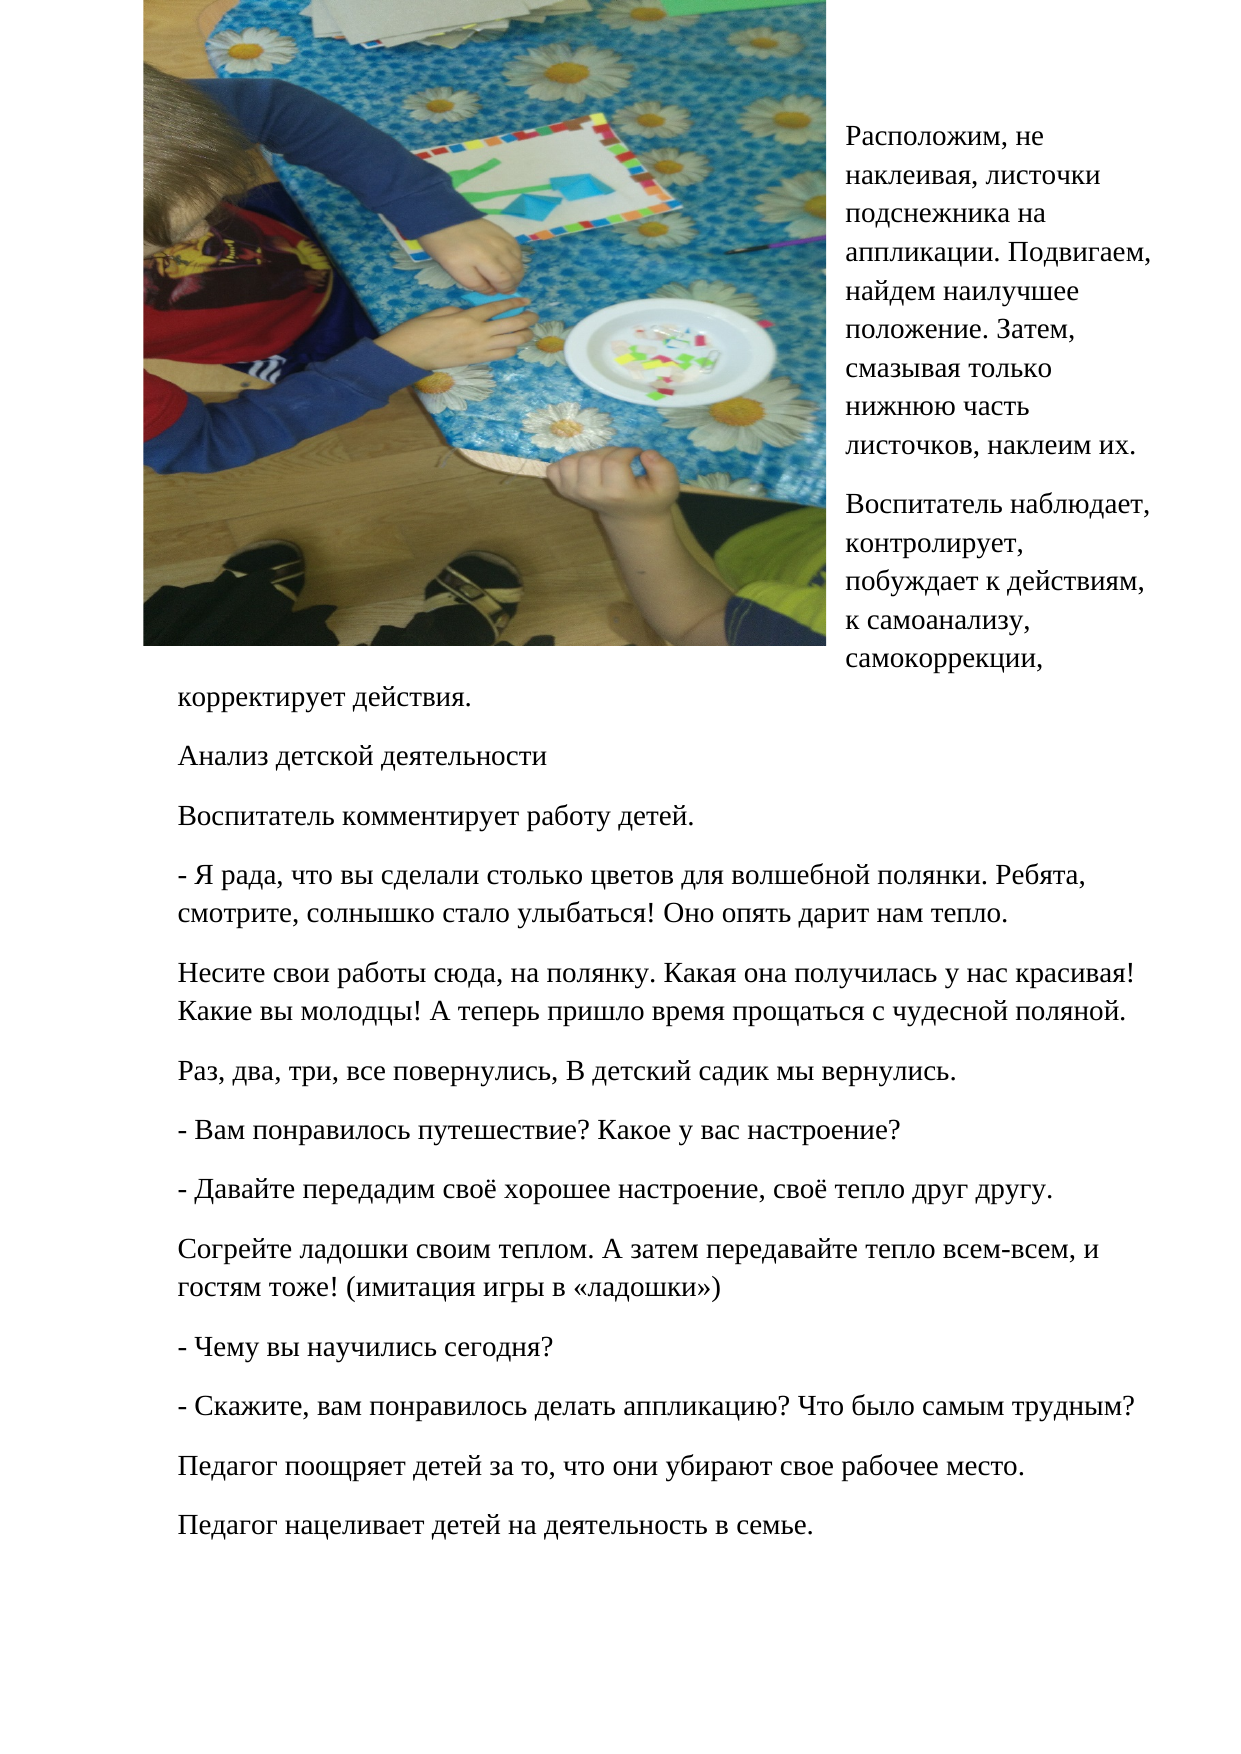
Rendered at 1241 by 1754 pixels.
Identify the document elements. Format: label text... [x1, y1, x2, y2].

text Раз, два, три, все повернулись, В детский садик мы вернулись. [177, 1053, 1152, 1086]
text - Чему вы научились сегодня? [177, 1329, 1152, 1362]
text Воспитатель наблюдает, контролирует, побуждает к действиям, к самоанализу, самокоррекции, корректирует действия. [177, 486, 1152, 712]
text Несите свои работы сюда, на полянку. Какая она получилась у нас красивая! Какие вы молодцы! А теперь пришло время прощаться с чудесной поляной. [177, 955, 1152, 1027]
text Педагог поощряет детей за то, что они убирают свое рабочее место. [177, 1448, 1152, 1481]
text Расположим, не наклеивая, листочки подснежника на аппликации. Подвигаем, найдем наилучшее положение. Затем, смазывая только нижнюю часть листочков, наклеим их. [826, 118, 1152, 460]
text Воспитатель комментирует работу детей. [177, 798, 1152, 831]
text Педагог нацеливает детей на деятельность в семье. [177, 1507, 1152, 1541]
text Анализ детской деятельности [177, 738, 1152, 772]
text - Давайте передадим своё хорошее настроение, своё тепло друг другу. [177, 1172, 1152, 1205]
text - Скажите, вам понравилось делать аппликацию? Что было самым трудным? [177, 1388, 1152, 1422]
text - Я рада, что вы сделали столько цветов для волшебной полянки. Ребята, смотрите, солнышко стало улыбаться! Оно опять дарит нам тепло. [177, 857, 1152, 929]
picture [141, 0, 826, 644]
text Согрейте ладошки своим теплом. А затем передавайте тепло всем-всем, и гостям тоже! (имитация игры в «ладошки») [177, 1231, 1152, 1303]
text - Вам понравилось путешествие? Какое у вас настроение? [177, 1112, 1152, 1146]
